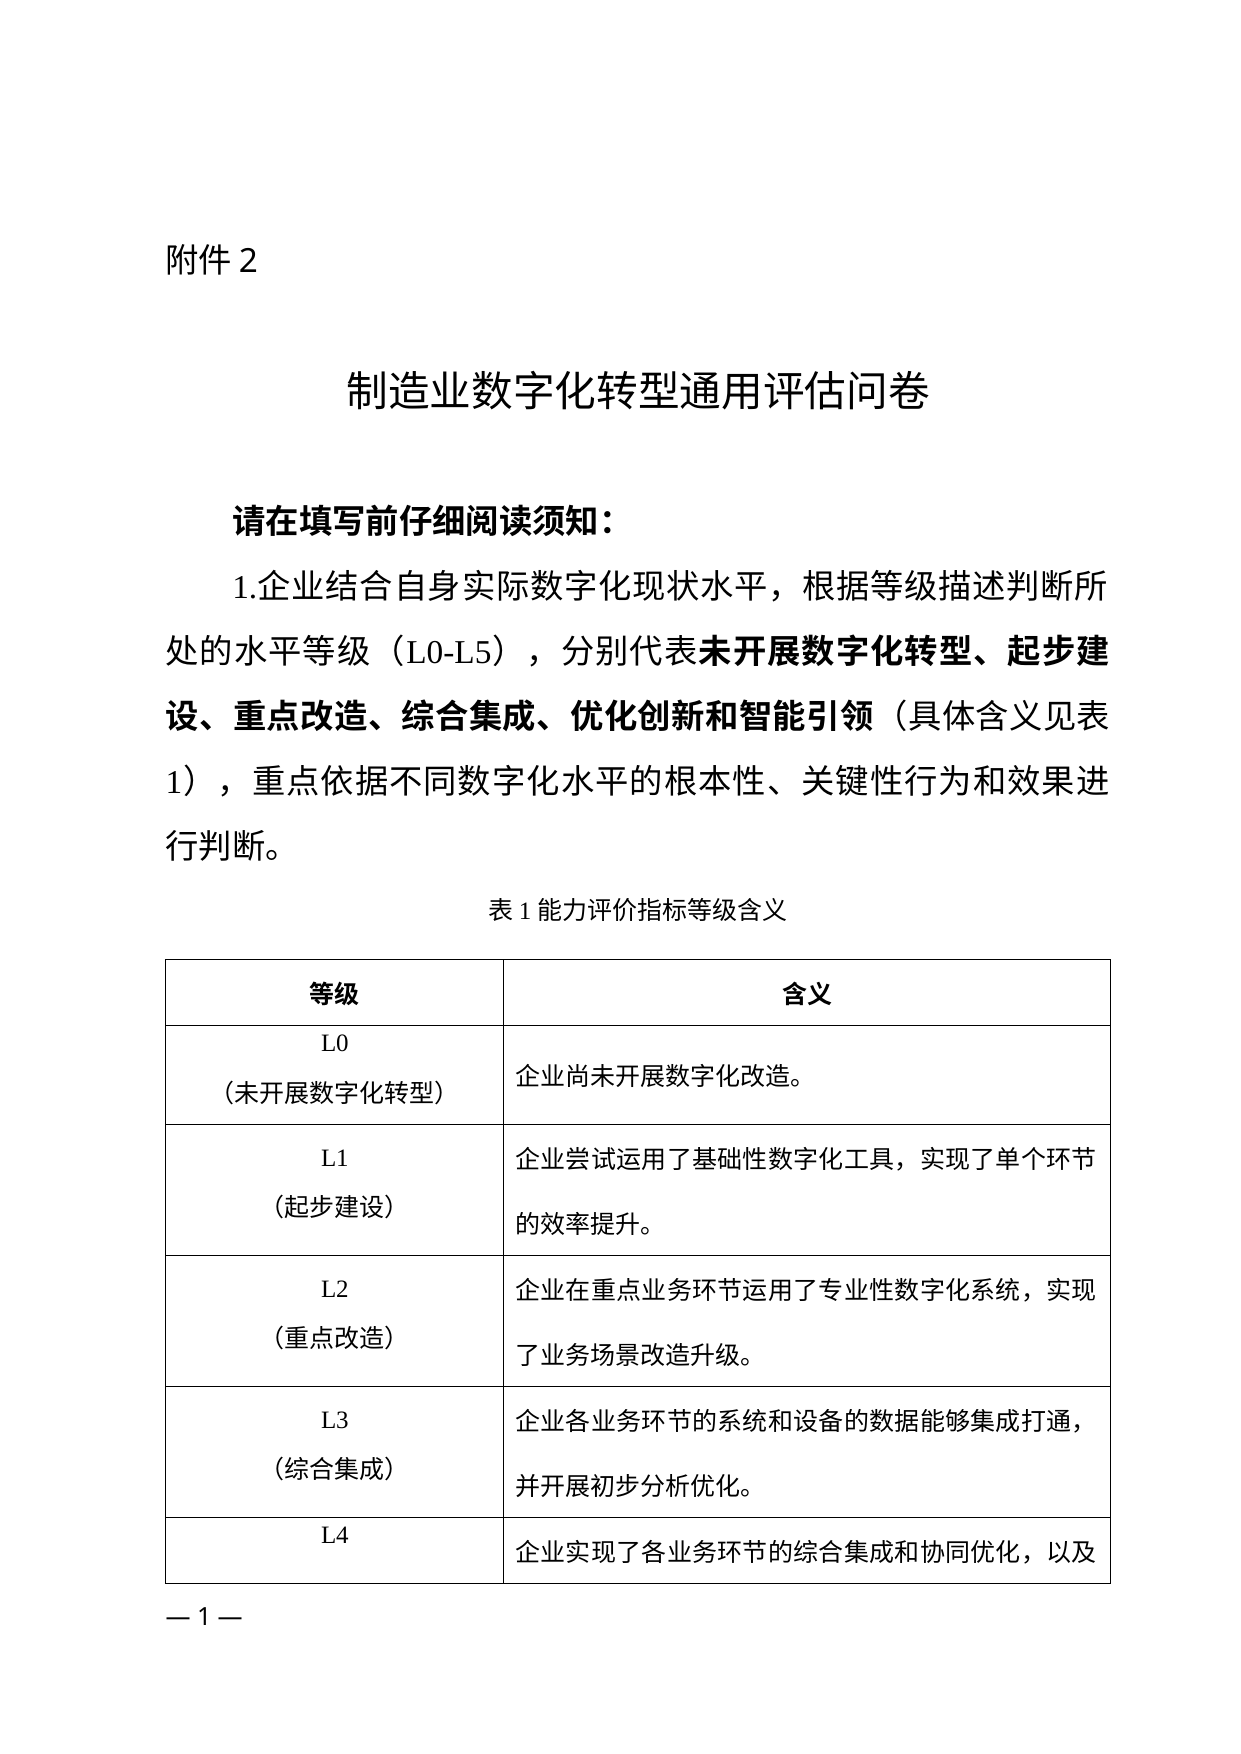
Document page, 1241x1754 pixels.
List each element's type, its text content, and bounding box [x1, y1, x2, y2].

table_cell L0 （未开展数字化转型） [166, 1026, 503, 1124]
table_cell 企业尝试运用了基础性数字化工具，实现了单个环节的效率提升。 [504, 1125, 1110, 1255]
text 请在填写前仔细阅读须知： [165, 486, 1110, 551]
table_cell L2 （重点改造） [166, 1256, 503, 1386]
table_cell L1 （起步建设） [166, 1125, 503, 1255]
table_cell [504, 1518, 1110, 1583]
table_cell 企业尚未开展数字化改造。 [504, 1026, 1110, 1124]
text 附件2 [165, 226, 1110, 291]
table_cell L3 （综合集成） [166, 1387, 503, 1517]
table_header 含义 [504, 960, 1110, 1025]
table_cell 企业在重点业务环节运用了专业性数字化系统，实现了业务场景改造升级。 [504, 1256, 1110, 1386]
table_header 等级 [166, 960, 503, 1025]
table_cell L4 （优化创新） [166, 1518, 503, 1583]
text 1.企业结合自身实际数字化现状水平，根据等级描述判断所处的水平等级（L0-L5），分别代表未开展数字化转型、起步建设、重点改造、综合集成、优化创新和智能引领（具体含义见表1），重点依据不同数字化水平的根本性、关键性行为和效果进行判断。 [165, 551, 1110, 876]
text 表1 能力评价指标等级含义 [165, 876, 1110, 941]
text 制造业数字化转型通用评估问卷 [165, 356, 1110, 421]
table_cell 企业各业务环节的系统和设备的数据能够集成打通，并开展初步分析优化。 [504, 1387, 1110, 1517]
